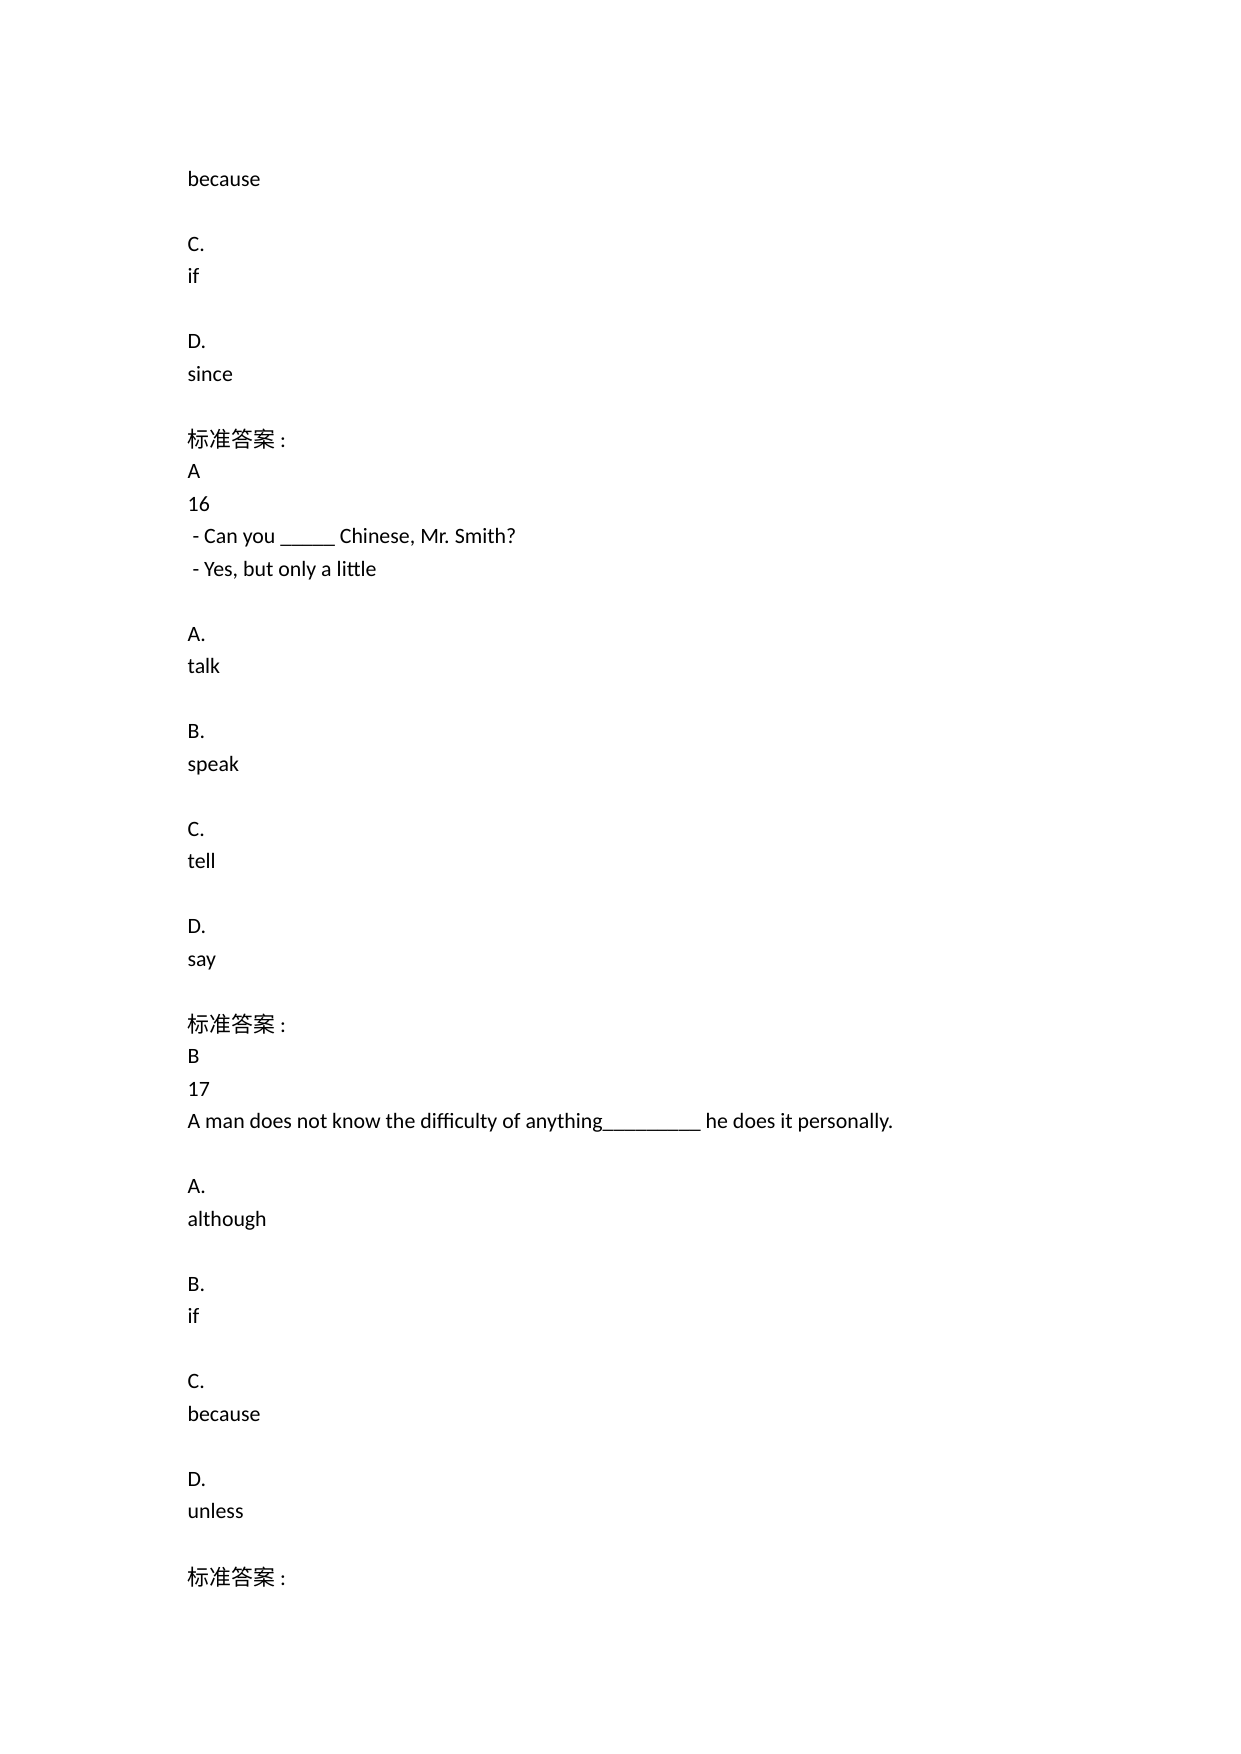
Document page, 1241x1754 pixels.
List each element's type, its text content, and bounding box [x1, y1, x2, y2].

text 标准答案 : [187, 1007, 1053, 1039]
text because [187, 1397, 1053, 1429]
text speak [187, 747, 1053, 779]
text unless [187, 1494, 1053, 1527]
text A man does not know the difficulty of anything_________ he does it personally. [187, 1104, 1053, 1137]
text 标准答案 : [187, 1559, 1053, 1592]
text if [187, 1299, 1053, 1332]
text D. [187, 909, 1053, 942]
text if [187, 259, 1053, 292]
text - Can you _____ Chinese, Mr. Smith? [187, 519, 1053, 552]
text C. [187, 812, 1053, 844]
text A. [187, 617, 1053, 649]
text tell [187, 844, 1053, 877]
text A. [187, 1169, 1053, 1202]
text since [187, 357, 1053, 389]
text D. [187, 324, 1053, 357]
text say [187, 942, 1053, 974]
text D. [187, 1462, 1053, 1494]
text B. [187, 1267, 1053, 1299]
text C. [187, 1364, 1053, 1397]
text B [187, 1039, 1053, 1072]
text although [187, 1202, 1053, 1234]
text 16 [187, 487, 1053, 519]
text - Yes, but only a little [187, 552, 1053, 584]
text talk [187, 649, 1053, 682]
text because [187, 162, 1053, 194]
text B. [187, 714, 1053, 747]
text A [187, 454, 1053, 487]
text 17 [187, 1072, 1053, 1104]
text C. [187, 227, 1053, 259]
text 标准答案 : [187, 422, 1053, 454]
